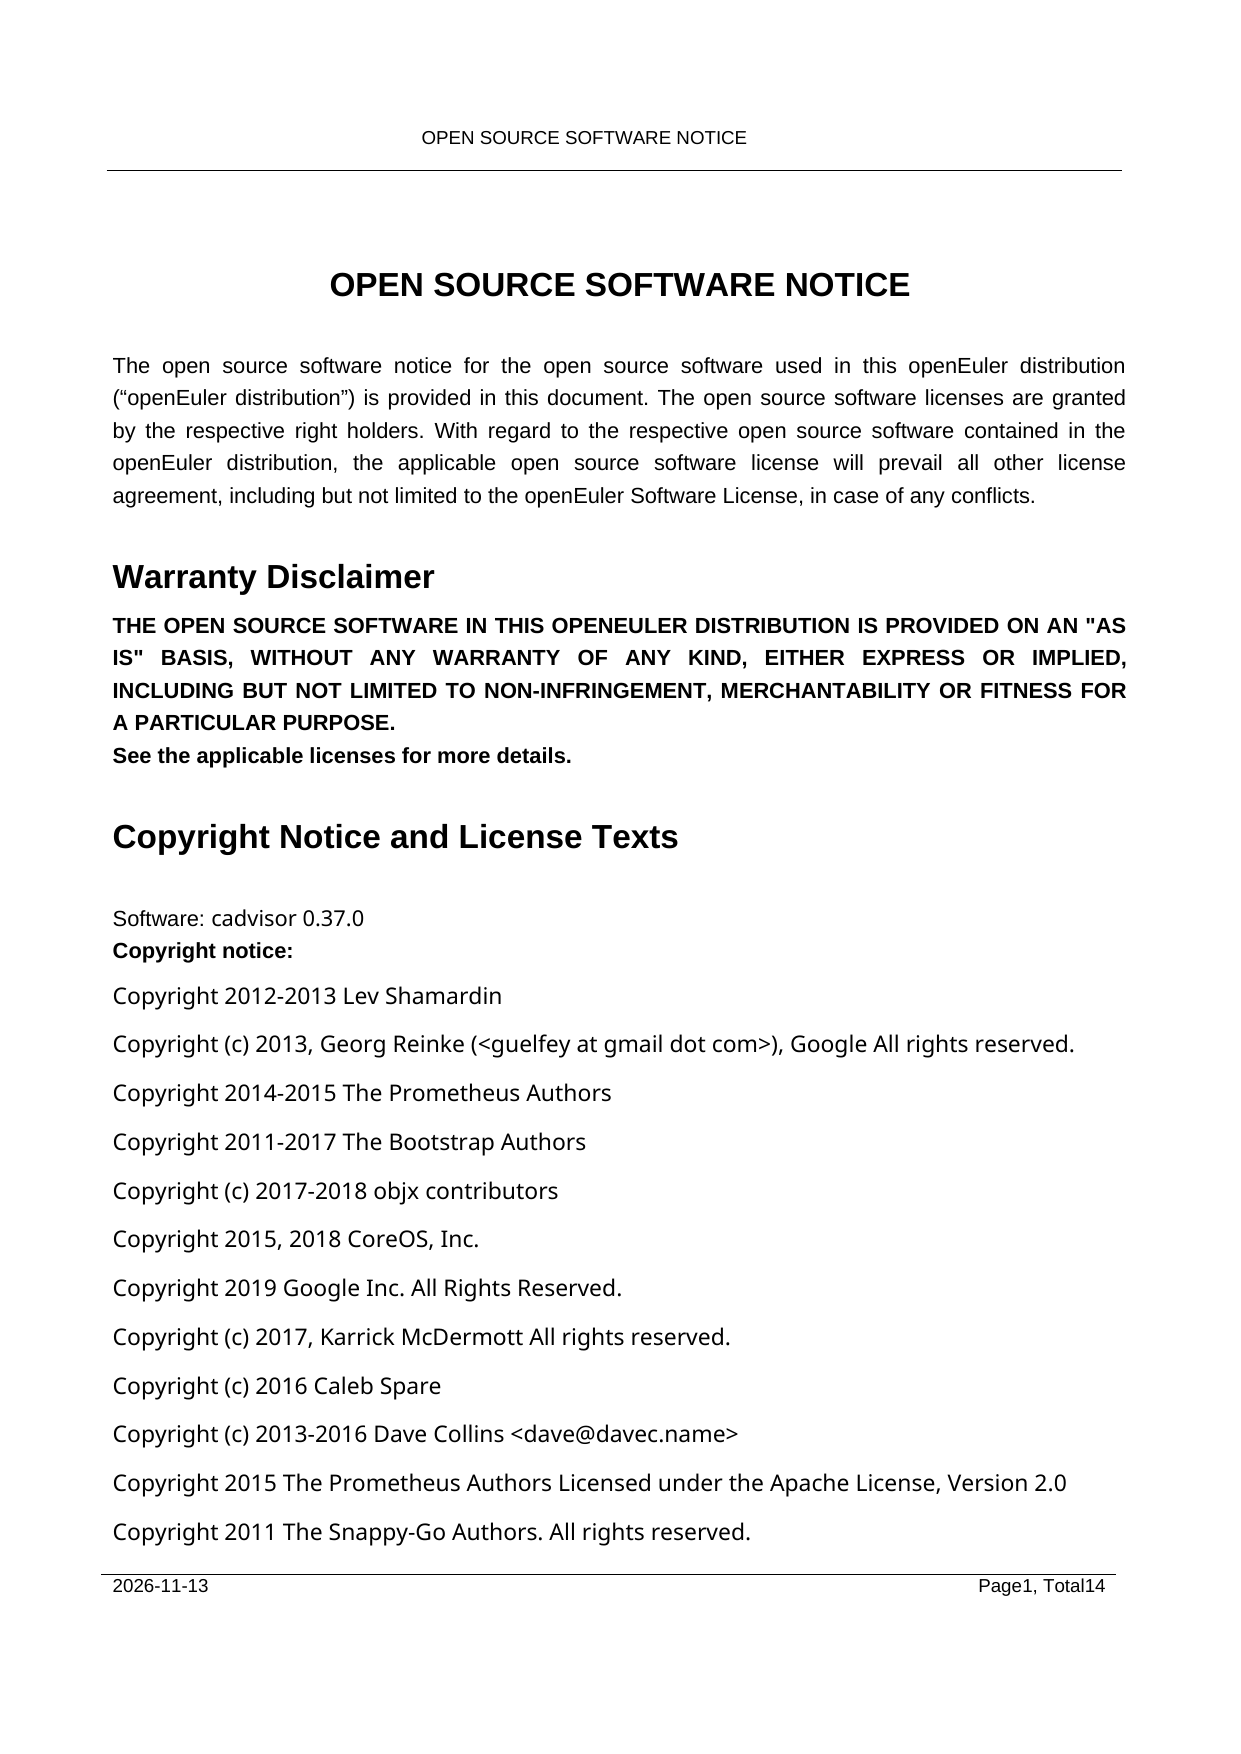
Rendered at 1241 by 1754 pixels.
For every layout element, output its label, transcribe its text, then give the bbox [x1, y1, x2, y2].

text THE OPEN SOURCE SOFTWARE IN THIS OPENEULER DISTRIBUTION IS PROVIDED ON AN "AS IS" BASIS, WITHOUT ANY WARRANTY OF ANY KIND, EITHER EXPRESS OR IMPLIED, INCLUDING BUT NOT LIMITED TO NON-INFRINGEMENT, MERCHANTABILITY OR FITNESS FOR A PARTICULAR PURPOSE. See the applicable licenses for more details. [112, 609, 1128, 771]
text Warranty Disclaimer [112, 544, 1128, 609]
text The open source software notice for the open source software used in this openEuler distribution (“openEuler distribution”) is provided in this document. The open source software licenses are granted by the respective right holders. With regard to the respective open source software contained in the openEuler distribution, the applicable open source software license will prevail all other license agreement, including but not limited to the openEuler Software License, in case of any conflicts. [112, 349, 1128, 511]
text OPEN SOURCE SOFTWARE NOTICE [112, 251, 1128, 316]
text Copyright notice: [112, 934, 1128, 966]
text Software: cadvisor 0.37.0 [112, 901, 1128, 934]
text Copyright Notice and License Texts [112, 804, 1128, 869]
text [112, 979, 1128, 1548]
